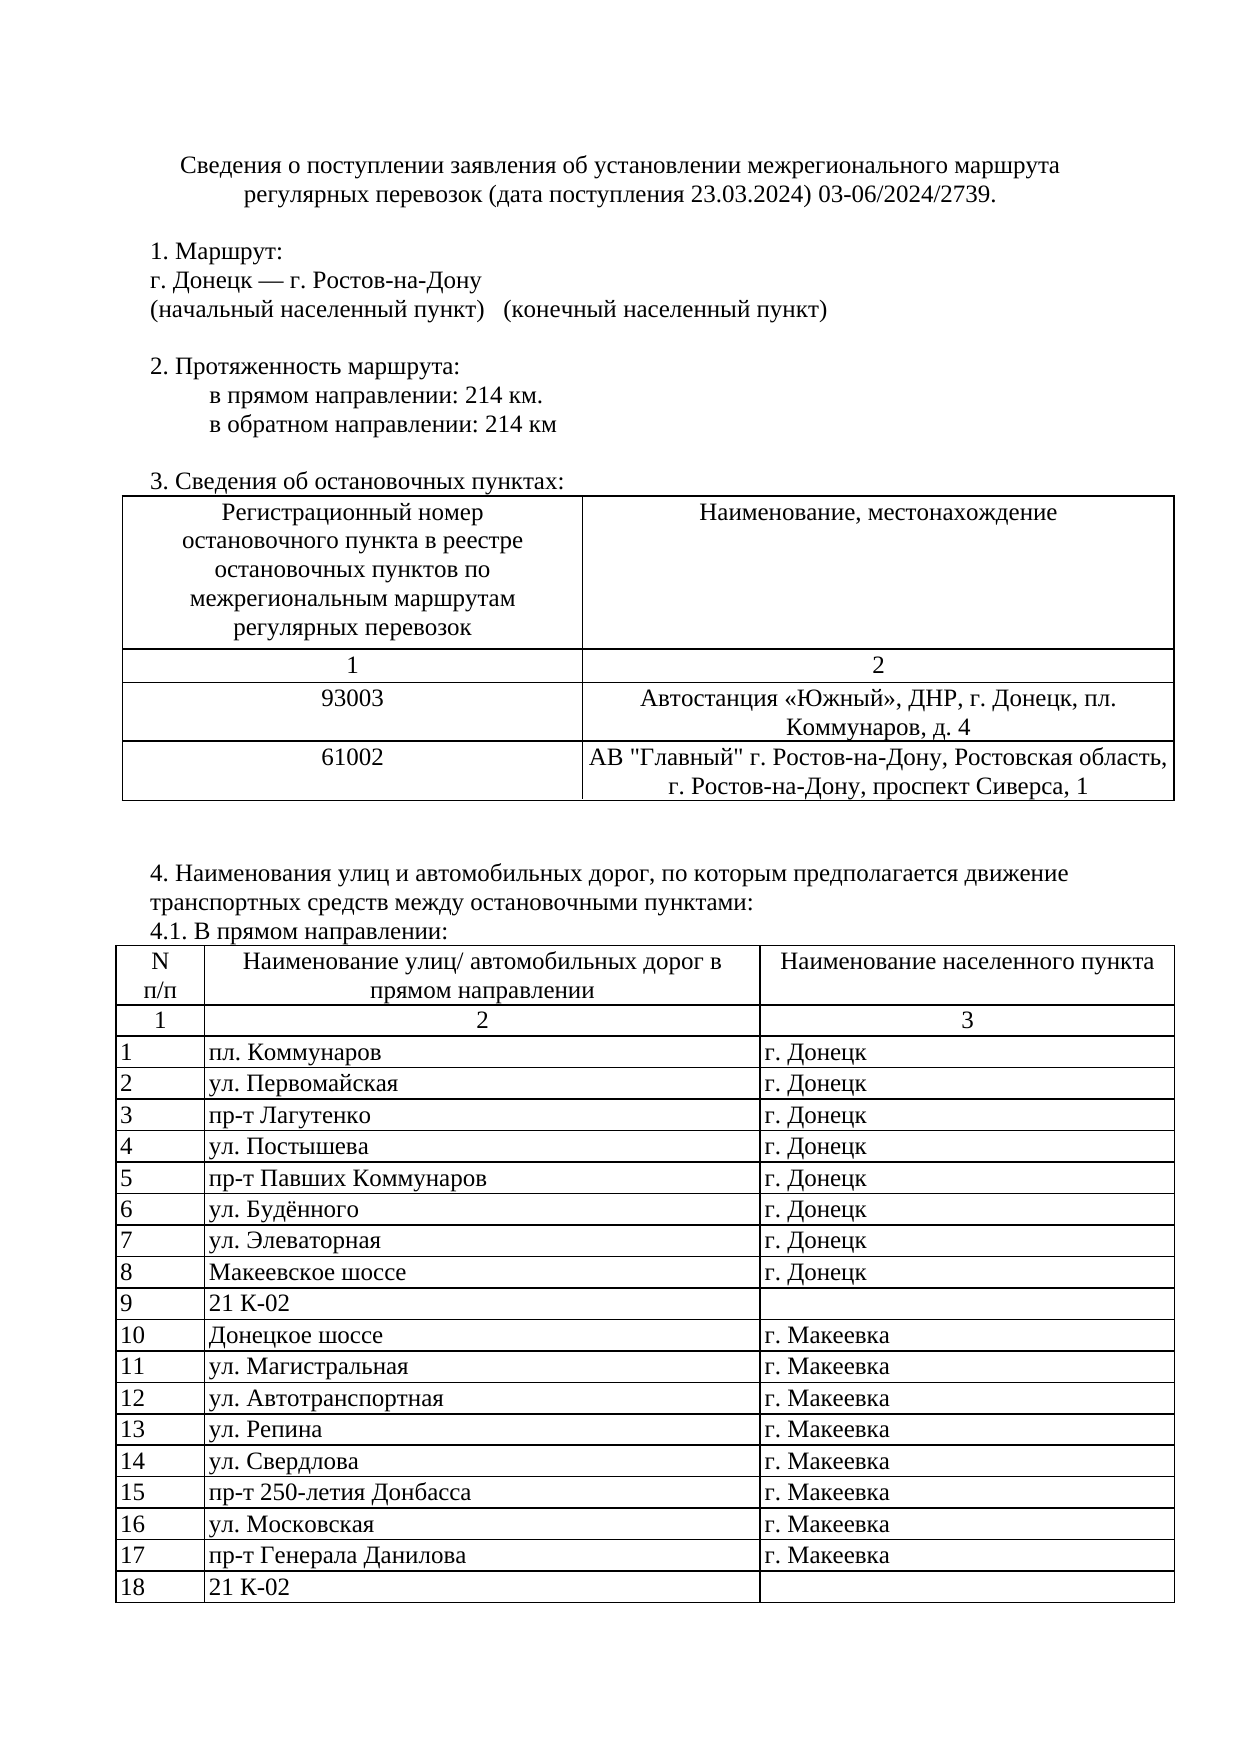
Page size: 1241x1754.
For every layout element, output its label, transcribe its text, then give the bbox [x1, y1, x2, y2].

table_cell 1 [123, 650, 582, 681]
table_cell 1 [117, 1006, 204, 1035]
text 4.1. В прямом направлении: [150, 916, 1090, 945]
table_cell г. Донецк [761, 1257, 1174, 1287]
table_cell г. Макеевка [761, 1477, 1174, 1507]
table_header Наименование, местонахождение [583, 497, 1173, 648]
table_cell пр-т Павших Коммунаров [205, 1163, 759, 1193]
table_cell 7 [117, 1226, 204, 1256]
table_cell пр-т 250-летия Донбасса [205, 1477, 759, 1507]
table_cell 11 [117, 1352, 204, 1381]
table_cell пр-т Лагутенко [205, 1100, 759, 1130]
table_cell г. Донецк [761, 1131, 1174, 1161]
table_cell ул. Магистральная [205, 1352, 759, 1381]
table_cell 18 [117, 1572, 204, 1602]
table_cell г. Макеевка [761, 1383, 1174, 1413]
table_cell г. Макеевка [761, 1540, 1174, 1570]
table_cell 12 [117, 1383, 204, 1413]
table_cell Донецкое шоссе [205, 1320, 759, 1350]
table_cell 13 [117, 1415, 204, 1444]
table_cell Макеевское шоссе [205, 1257, 759, 1287]
table_cell г. Донецк [761, 1037, 1174, 1067]
table_cell 1 [117, 1037, 204, 1067]
table_cell г. Донецк [761, 1163, 1174, 1193]
table_cell 2 [117, 1068, 204, 1098]
text 2. Протяженность маршрута: [150, 351, 1090, 380]
table_cell 5 [117, 1163, 204, 1193]
table_cell ул. Автотранспортная [205, 1383, 759, 1413]
table_cell 15 [117, 1477, 204, 1507]
text (начальный населенный пункт) (конечный населенный пункт) [150, 294, 1090, 322]
text в прямом направлении: 214 км. [150, 380, 1090, 409]
table_cell ул. Постышева [205, 1131, 759, 1161]
text 1. Маршрут: [150, 236, 1090, 265]
table_cell 16 [117, 1509, 204, 1539]
table_cell г. Донецк [761, 1068, 1174, 1098]
table_cell г. Донецк [761, 1100, 1174, 1130]
table_cell 8 [117, 1257, 204, 1287]
table_cell г. Макеевка [761, 1415, 1174, 1444]
table_cell ул. Московская [205, 1509, 759, 1539]
text в обратном направлении: 214 км [150, 409, 1090, 437]
table_cell 2 [205, 1006, 759, 1035]
table_cell 21 К-02 [205, 1289, 759, 1318]
table_cell ул. Репина [205, 1415, 759, 1444]
table_cell [761, 1289, 1174, 1318]
table_cell 14 [117, 1446, 204, 1476]
table_cell г. Макеевка [761, 1446, 1174, 1476]
table_cell 6 [117, 1194, 204, 1224]
table_header Наименование улиц/ автомобильных дорог в прямом направлении [205, 946, 759, 1004]
table_cell пл. Коммунаров [205, 1037, 759, 1067]
text 3. Сведения об остановочных пунктах: [150, 466, 1090, 495]
table_cell 9 [117, 1289, 204, 1318]
table_cell 93003 [123, 683, 582, 740]
table_cell 61002 [123, 742, 582, 799]
table_cell АВ "Главный" г. Ростов-на-Дону, Ростовская область, г. Ростов-на-Дону, проспект Сиверса, 1 [583, 742, 1173, 799]
table_cell пр-т Генерала Данилова [205, 1540, 759, 1570]
table_cell г. Донецк [761, 1194, 1174, 1224]
table_cell ул. Свердлова [205, 1446, 759, 1476]
table_cell [761, 1572, 1174, 1602]
text 4. Наименования улиц и автомобильных дорог, по которым предполагается движение транспортных средств между остановочными пунктами: [150, 858, 1090, 916]
table_header Регистрационный номер остановочного пункта в реестре остановочных пунктов по межрегиональным маршрутам регулярных перевозок [123, 497, 582, 648]
table_header Наименование населенного пункта [761, 946, 1174, 1004]
table_cell ул. Будённого [205, 1194, 759, 1224]
table_cell 4 [117, 1131, 204, 1161]
table_cell 17 [117, 1540, 204, 1570]
table_cell ул. Первомайская [205, 1068, 759, 1098]
table_header N п/п [117, 946, 204, 1004]
table_cell 10 [117, 1320, 204, 1350]
table_cell 3 [117, 1100, 204, 1130]
table_cell ул. Элеваторная [205, 1226, 759, 1256]
table_cell г. Макеевка [761, 1320, 1174, 1350]
table_cell 21 К-02 [205, 1572, 759, 1602]
text Сведения о поступлении заявления об установлении межрегионального маршрута регулярных перевозок (дата поступления 23.03.2024) 03-06/2024/2739. [150, 150, 1090, 207]
table_cell 2 [583, 650, 1173, 681]
table_cell 3 [761, 1006, 1174, 1035]
table_cell г. Донецк [761, 1226, 1174, 1256]
table_cell Автостанция «Южный», ДНР, г. Донецк, пл. Коммунаров, д. 4 [583, 683, 1173, 740]
table_cell г. Макеевка [761, 1352, 1174, 1381]
text г. Донецк — г. Ростов-на-Дону [150, 265, 1090, 294]
table_cell г. Макеевка [761, 1509, 1174, 1539]
